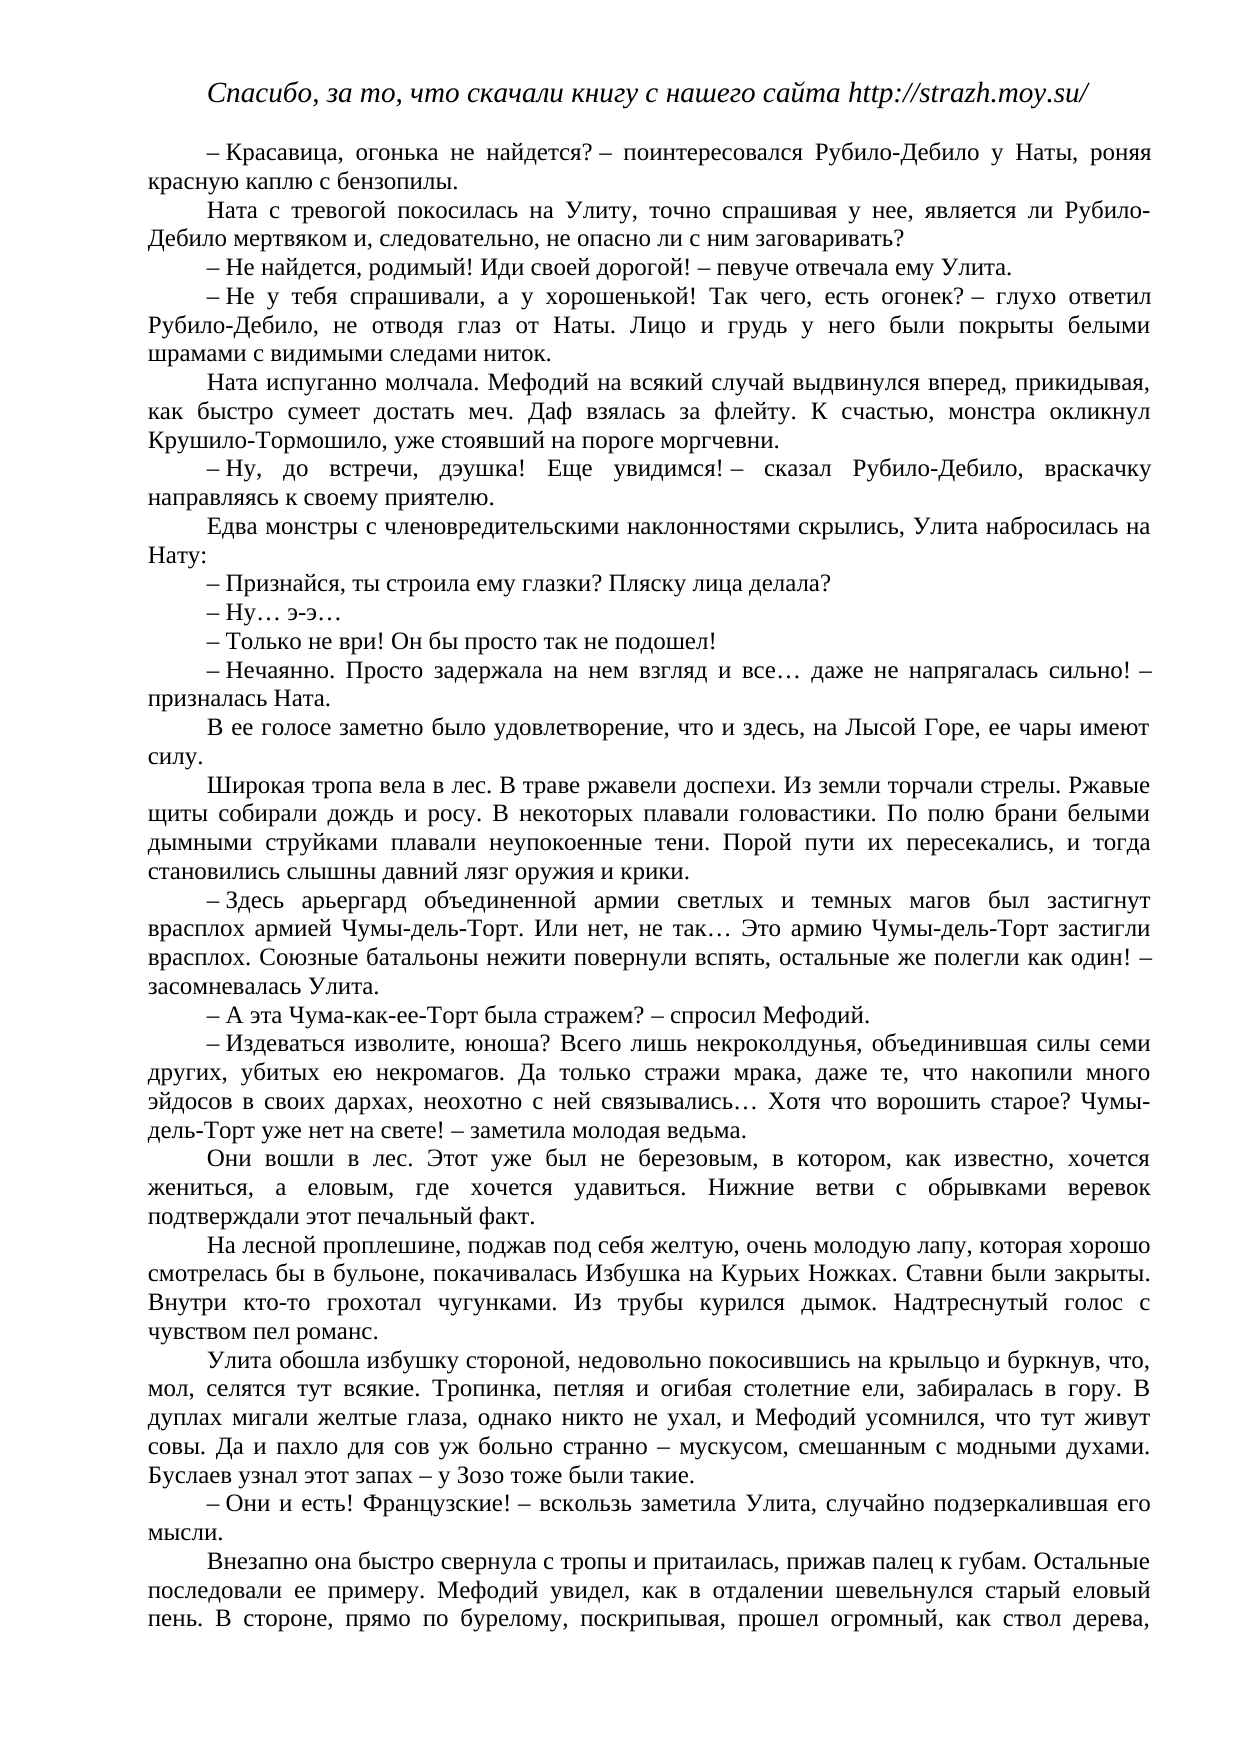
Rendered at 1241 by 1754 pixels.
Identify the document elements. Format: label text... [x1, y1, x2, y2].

text – Не у тебя спрашивали, а у хорошенькой! Так чего, есть огонек? – глухо ответил Рубило-Дебило, не отводя глаз от Наты. Лицо и грудь у него были покрыты белыми шрамами с видимыми следами ниток. [148, 281, 1152, 367]
text Они вошли в лес. Этот уже был не березовым, в котором, как известно, хочется жениться, а еловым, где хочется удавиться. Нижние ветви с обрывками веревок подтверждали этот печальный факт. [148, 1143, 1152, 1230]
text – Ну, до встречи, дэушка! Еще увидимся! – сказал Рубило-Дебило, враскачку направляясь к своему приятелю. [148, 453, 1152, 511]
text – Здесь арьергард объединенной армии светлых и темных магов был застигнут врасплох армией Чумы-дель-Торт. Или нет, не так… Это армию Чумы-дель-Торт застигли врасплох. Союзные батальоны нежити повернули вспять, остальные же полегли как один! – засомневалась Улита. [148, 885, 1152, 1000]
text – Они и есть! Французские! – вскользь заметила Улита, случайно подзеркалившая его мысли. [148, 1488, 1152, 1546]
text На лесной проплешине, поджав под себя желтую, очень молодую лапу, которая хорошо смотрелась бы в бульоне, покачивалась Избушка на Курьих Ножках. Ставни были закрыты. Внутри кто-то грохотал чугунками. Из трубы курился дымок. Надтреснутый голос с чувством пел романс. [148, 1230, 1152, 1345]
text – Ну… э-э… [148, 597, 1152, 626]
text – А эта Чума-как-ее-Торт была стражем? – спросил Мефодий. [148, 1000, 1152, 1028]
text – Красавица, огонька не найдется? – поинтересовался Рубило-Дебило у Наты, роняя красную каплю с бензопилы. [148, 137, 1152, 195]
text В ее голосе заметно было удовлетворение, что и здесь, на Лысой Горе, ее чары имеют силу. [148, 712, 1152, 770]
text – Только не ври! Он бы просто так не подошел! [148, 626, 1152, 655]
text Улита обошла избушку стороной, недовольно покосившись на крыльцо и буркнув, что, мол, селятся тут всякие. Тропинка, петляя и огибая столетние ели, забиралась в гору. В дуплах мигали желтые глаза, однако никто не ухал, и Мефодий усомнился, что тут живут совы. Да и пахло для сов уж больно странно – мускусом, смешанным с модными духами. Буслаев узнал этот запах – у Зозо тоже были такие. [148, 1345, 1152, 1488]
text Ната с тревогой покосилась на Улиту, точно спрашивая у нее, является ли Рубило-Дебило мертвяком и, следовательно, не опасно ли с ним заговаривать? [148, 195, 1152, 252]
text Широкая тропа вела в лес. В траве ржавели доспехи. Из земли торчали стрелы. Ржавые щиты собирали дождь и росу. В некоторых плавали головастики. По полю брани белыми дымными струйками плавали неупокоенные тени. Порой пути их пересекались, и тогда становились слышны давний лязг оружия и крики. [148, 770, 1152, 885]
text Едва монстры с членовредительскими наклонностями скрылись, Улита набросилась на Нату: [148, 511, 1152, 568]
text – Не найдется, родимый! Иди своей дорогой! – певуче отвечала ему Улита. [148, 252, 1152, 281]
text Ната испуганно молчала. Мефодий на всякий случай выдвинулся вперед, прикидывая, как быстро сумеет достать меч. Даф взялась за флейту. К счастью, монстра окликнул Крушило-Тормошило, уже стоявший на пороге моргчевни. [148, 367, 1152, 453]
text – Издеваться изволите, юноша? Всего лишь некроколдунья, объединившая силы семи других, убитых ею некромагов. Да только стражи мрака, даже те, что накопили много эйдосов в своих дархах, неохотно с ней связывались… Хотя что ворошить старое? Чумы-дель-Торт уже нет на свете! – заметила молодая ведьма. [148, 1028, 1152, 1143]
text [148, 1546, 1152, 1632]
text – Нечаянно. Просто задержала на нем взгляд и все… даже не напрягалась сильно! – призналась Ната. [148, 655, 1152, 712]
text – Признайся, ты строила ему глазки? Пляску лица делала? [148, 568, 1152, 597]
